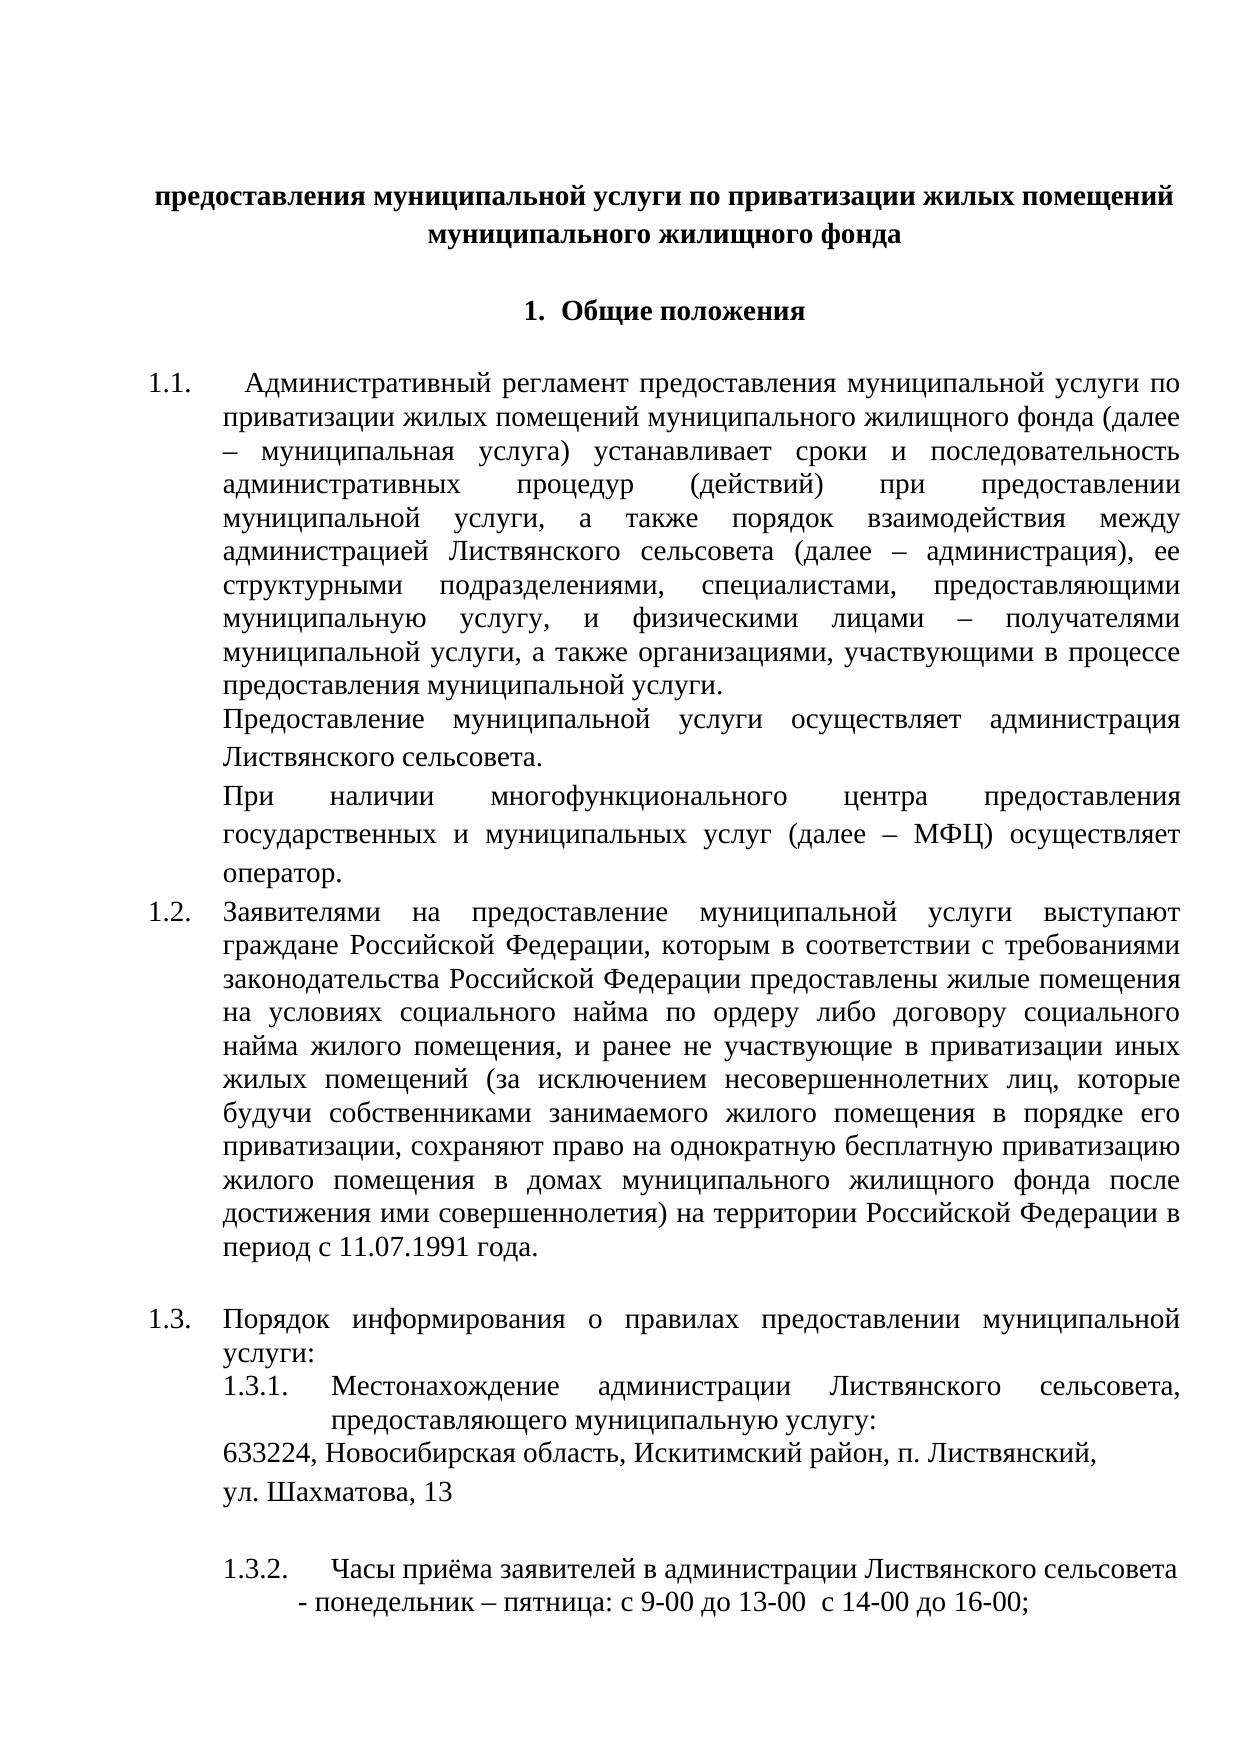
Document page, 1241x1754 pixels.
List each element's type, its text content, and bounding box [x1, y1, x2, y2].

list Заявителями на предоставление муниципальной услуги выступают граждане Российской Федерации, которым в соответствии с требованиями законодательства Российской Федерации предоставлены жилые помещения на условиях социального найма по ордеру либо договору социального найма жилого помещения, и ранее не участвующие в приватизации иных жилых помещений (за исключением несовершеннолетних лиц, которые будучи собственниками занимаемого жилого помещения в порядке его приватизации, сохраняют право на однократную бесплатную приватизацию жилого помещения в домах муниципального жилищного фонда после достижения ими совершеннолетия) на территории Российской Федерации в период с 11.07.1991 года. [148, 894, 1181, 1263]
text предоставления муниципальной услуги по приватизации жилых помещений муниципального жилищного фонда [148, 178, 1181, 250]
list Часы приёма заявителей в администрации Листвянского сельсовета [223, 1551, 1181, 1584]
list Местонахождение администрации Листвянского сельсовета, предоставляющего муниципальную услугу: [223, 1368, 1181, 1435]
text При наличии многофункционального центра предоставления государственных и муниципальных услуг (далее – МФЦ) осуществляет оператор. [223, 778, 1181, 889]
list Административный регламент предоставления муниципальной услуги по приватизации жилых помещений муниципального жилищного фонда (далее – муниципальная услуга) устанавливает сроки и последовательность административных процедур (действий) при предоставлении муниципальной услуги, а также порядок взаимодействия между администрацией Листвянского сельсовета (далее – администрация), ее структурными подразделениями, специалистами, предоставляющими муниципальную услугу, и физическими лицами – получателями муниципальной услуги, а также организациями, участвующими в процессе предоставления муниципальной услуги. [148, 366, 1181, 701]
text Предоставление муниципальной услуги осуществляет администрация Листвянского сельсовета. [223, 701, 1181, 773]
list Порядок информирования о правилах предоставлении муниципальной услуги: [148, 1301, 1181, 1368]
text 633224, Новосибирская область, Искитимский район, п. Листвянский, ул. Шахматова, 13 [223, 1435, 1181, 1507]
list Общие положения [148, 293, 1181, 327]
text - понедельник – пятница: с 9-00 до 13-00 с 14-00 до 16-00; [223, 1584, 1181, 1618]
